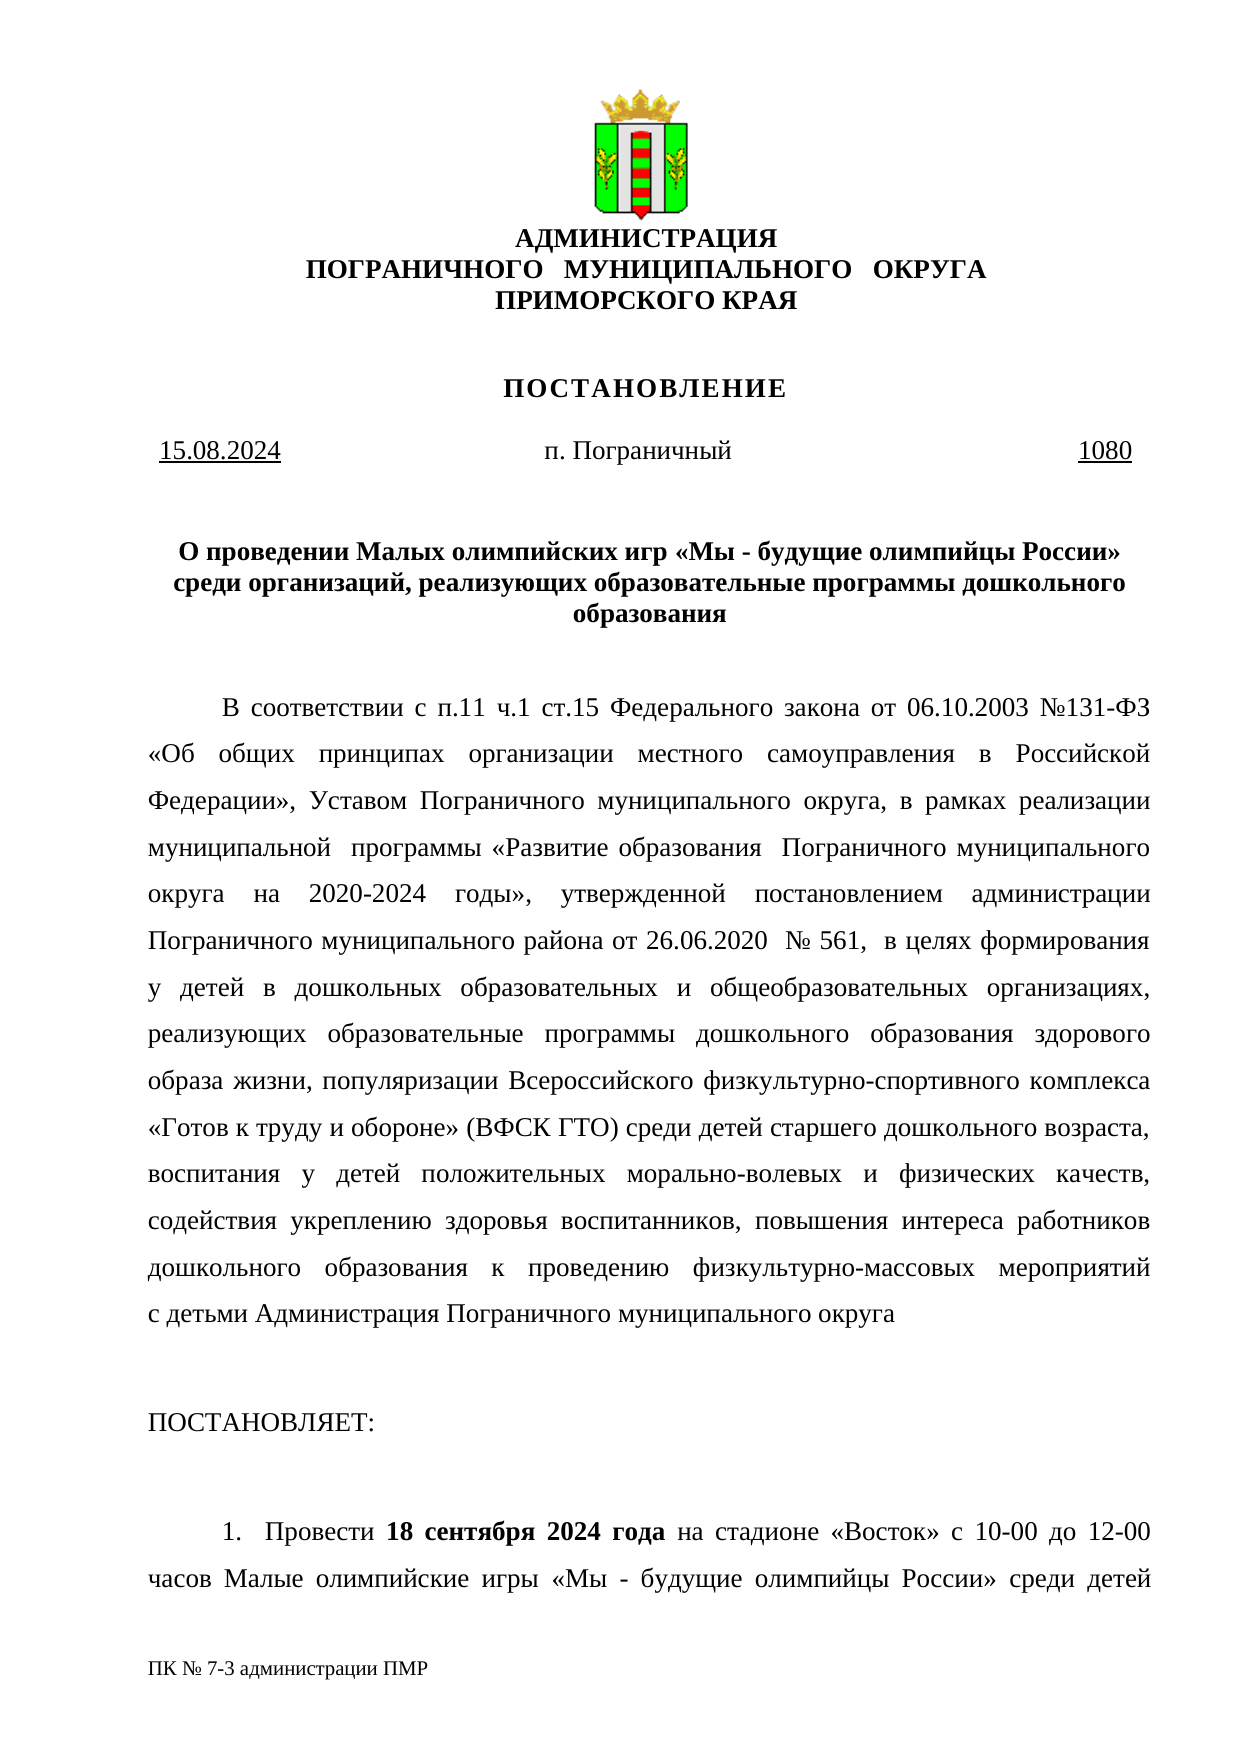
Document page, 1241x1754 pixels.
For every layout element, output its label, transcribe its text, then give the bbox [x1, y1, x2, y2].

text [148, 1515, 1152, 1593]
picture [592, 87, 691, 223]
text О проведении Малых олимпийских игр «Мы - будущие олимпийцы России» среди организаций, реализующих образовательные программы дошкольного образования [148, 535, 1152, 628]
text ПОСТАНОВЛЯЕТ: [148, 1406, 1181, 1437]
table_header АДМИНИСТРАЦИЯ ПОГРАНИЧНОГО МУНИЦИПАЛЬНОГО ОКРУГА ПРИМОРСКОГО КРАЯ ПОСТАНОВЛЕНИЕ 15.08.2024 п. Пограничный 1080 [148, 59, 1145, 473]
text В соответствии с п.11 ч.1 ст.15 Федерального закона от 06.10.2003 №131-ФЗ «Об общих принципах организации местного самоуправления в Российской Федерации», Уставом Пограничного муниципального округа, в рамках реализации муниципальной программы «Развитие образования Пограничного муниципального округа на 2020-2024 годы», утвержденной постановлением администрации Пограничного муниципального района от 26.06.2020 № 561, в целях формирования у детей в дошкольных образовательных и общеобразовательных организациях, реализующих образовательные программы дошкольного образования здорового образа жизни, популяризации Всероссийского физкультурно-спортивного комплекса «Готов к труду и обороне» (ВФСК ГТО) среди детей старшего дошкольного возраста, воспитания у детей положительных морально-волевых и физических качеств, содействия укреплению здоровья воспитанников, повышения интереса работников дошкольного образования к проведению физкультурно-массовых мероприятий с детьми Администрация Пограничного муниципального округа [148, 691, 1152, 1328]
